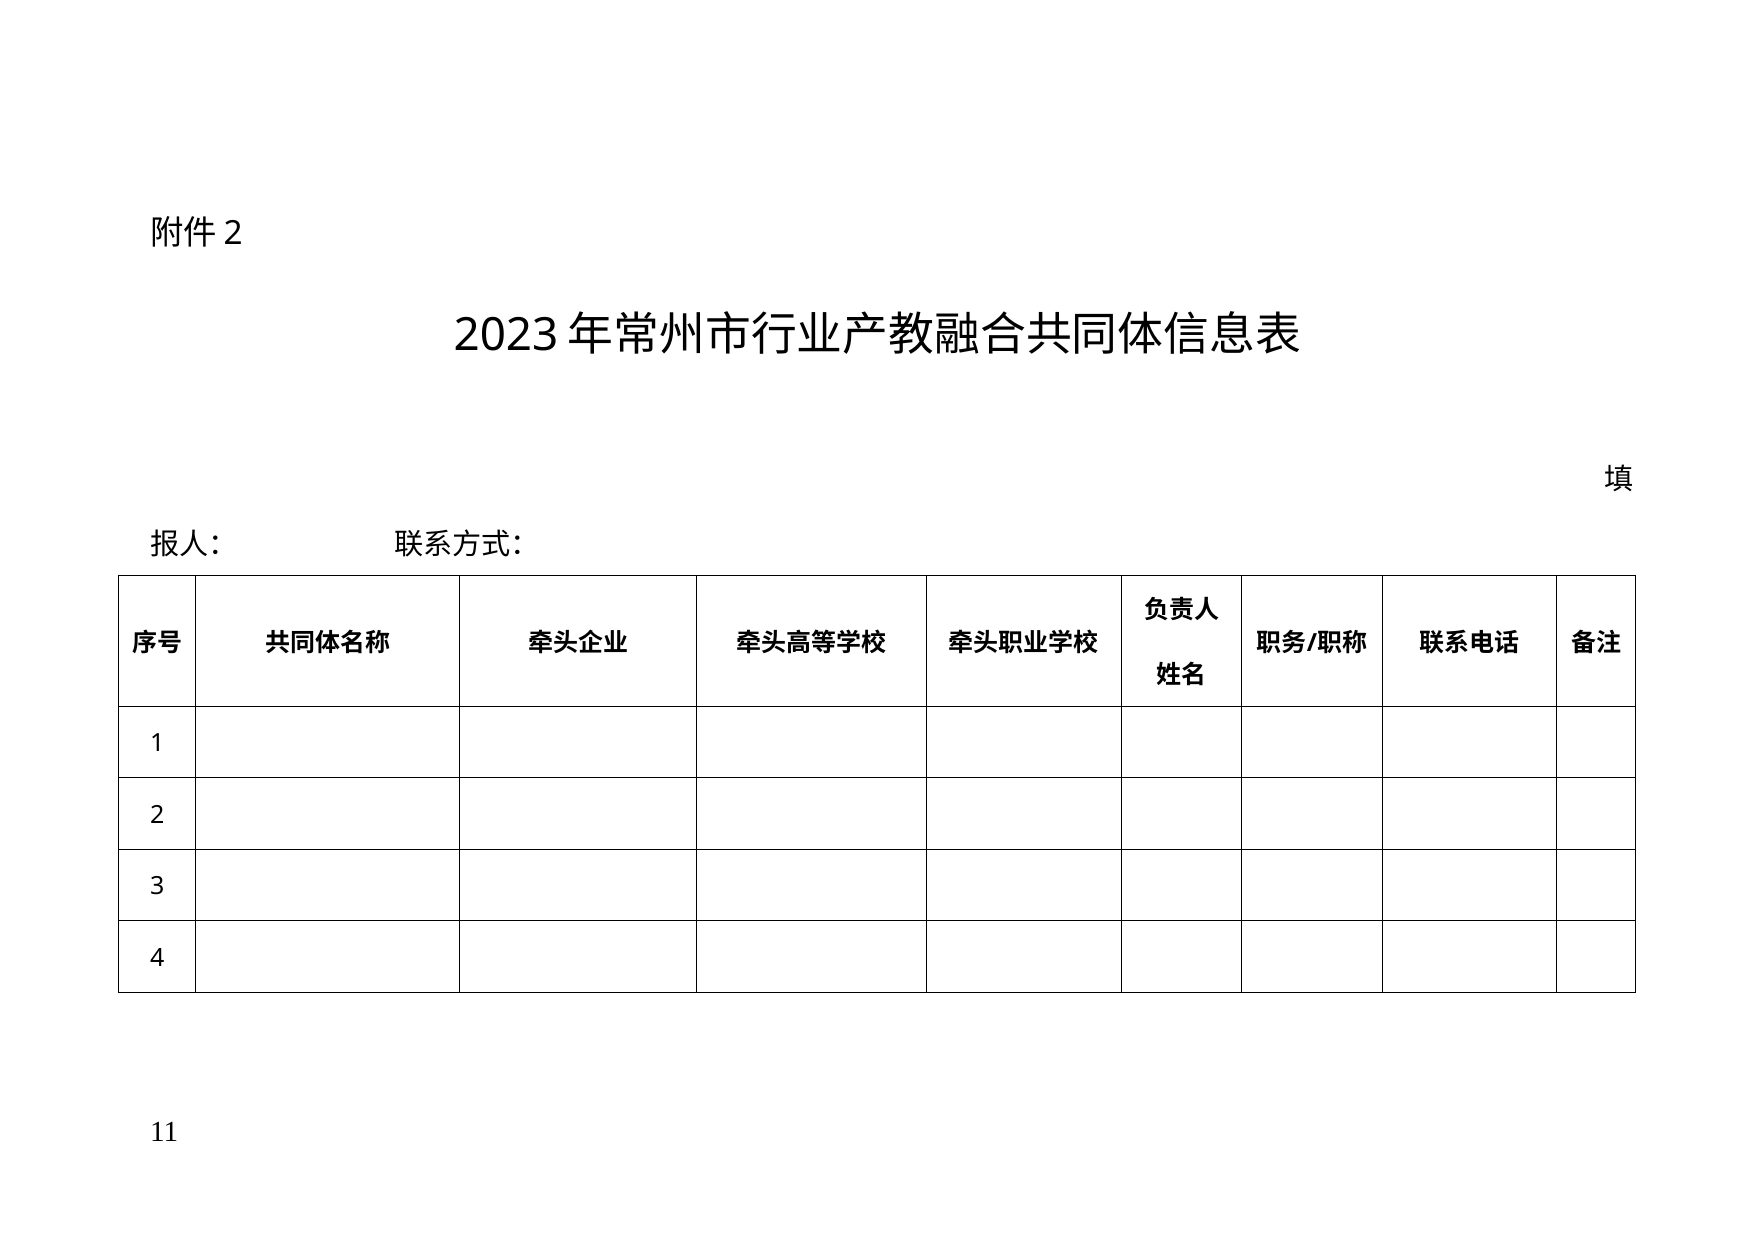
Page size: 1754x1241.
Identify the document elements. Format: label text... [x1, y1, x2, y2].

table_cell [1383, 778, 1556, 849]
table_cell [1242, 850, 1382, 920]
table_cell [1122, 850, 1241, 920]
table_cell [1122, 707, 1241, 777]
table_cell 2 [119, 778, 195, 849]
table_header 联系电话 [1383, 576, 1556, 706]
table_cell [460, 850, 696, 920]
table_cell [927, 850, 1121, 920]
text 附件2 [150, 198, 1604, 263]
table_cell [1383, 921, 1556, 992]
table_cell [1557, 921, 1635, 992]
table_cell [927, 707, 1121, 777]
table_header 牵头高等学校 [697, 576, 926, 706]
table_cell [927, 921, 1121, 992]
table_cell [1383, 707, 1556, 777]
table_cell [1557, 707, 1635, 777]
table_cell [1383, 850, 1556, 920]
table_cell [196, 778, 459, 849]
table_header 职务/职称 [1242, 576, 1382, 706]
table_header 牵头企业 [460, 576, 696, 706]
table_cell [697, 850, 926, 920]
table_cell 3 [119, 850, 195, 920]
table_cell [1242, 707, 1382, 777]
table_cell [697, 707, 926, 777]
table_cell [1557, 850, 1635, 920]
table_header 负责人 姓名 [1122, 576, 1241, 706]
table_cell [697, 778, 926, 849]
table_cell [927, 778, 1121, 849]
table_header 共同体名称 [196, 576, 459, 706]
table_cell [1242, 921, 1382, 992]
table_header 备注 [1557, 576, 1635, 706]
table_cell 1 [119, 707, 195, 777]
table_cell [697, 921, 926, 992]
text 填报人： 联系方式： [150, 444, 1604, 574]
table_cell [196, 707, 459, 777]
table_cell [1122, 921, 1241, 992]
table_cell [196, 850, 459, 920]
table_header 牵头职业学校 [927, 576, 1121, 706]
table_cell 4 [119, 921, 195, 992]
table_cell [1557, 778, 1635, 849]
table_cell [460, 778, 696, 849]
table_header 序号 [119, 576, 195, 706]
table_cell [460, 707, 696, 777]
text 2023年常州市行业产教融合共同体信息表 [150, 282, 1604, 379]
table_cell [1242, 778, 1382, 849]
table_cell [460, 921, 696, 992]
table_cell [196, 921, 459, 992]
table_cell [1122, 778, 1241, 849]
